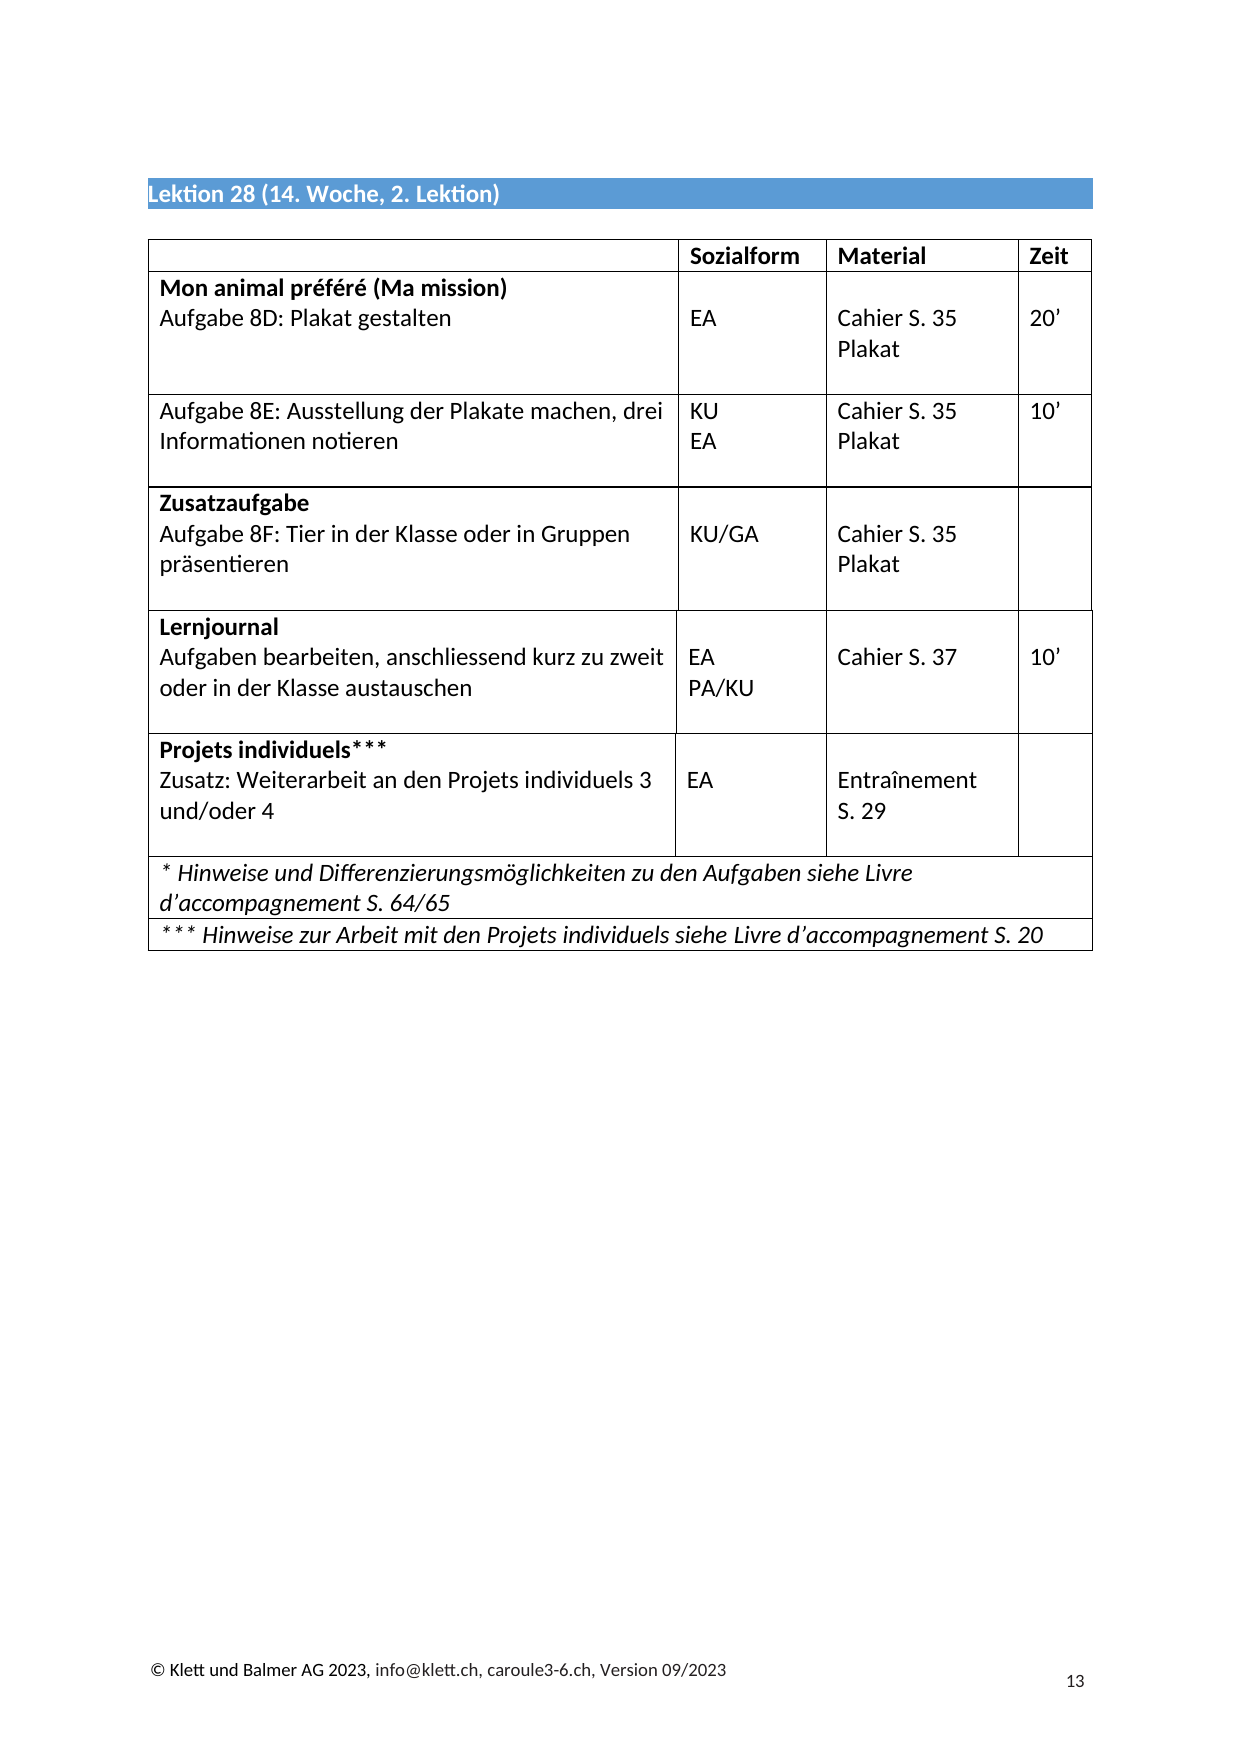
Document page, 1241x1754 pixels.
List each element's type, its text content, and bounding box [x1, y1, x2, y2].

table_header Sozialform [679, 240, 826, 271]
text Lektion 28 (14. Woche, 2. Lektion) [148, 178, 1093, 209]
table_cell KU EA [679, 395, 826, 486]
table_cell 20’ [1019, 272, 1091, 394]
table_cell Lernjournal Aufgaben bearbeiten, anschliessend kurz zu zweit oder in der Klasse austauschen [149, 611, 676, 733]
table_cell Entraînement S. 29 [827, 734, 1018, 856]
table_cell Cahier S. 35 Plakat [827, 395, 1018, 486]
table_cell Projets individuels*** Zusatz: Weiterarbeit an den Projets individuels 3 und/oder 4 [149, 734, 675, 856]
table_cell * Hinweise und Differenzierungsmöglichkeiten zu den Aufgaben siehe Livre d’accompagnement S. 64/65 [149, 857, 1092, 918]
table_header Material [827, 240, 1018, 271]
table_header [149, 240, 678, 271]
table_cell Cahier S. 35 Plakat [827, 272, 1018, 394]
table_cell EA PA/KU [677, 611, 826, 733]
table_cell 10’ [1019, 395, 1091, 486]
table_cell KU/GA [679, 488, 826, 609]
table_cell Aufgabe 8E: Ausstellung der Plakate machen, drei Informationen notieren [149, 395, 678, 486]
table_cell EA [679, 272, 826, 394]
table_cell Zusatzaufgabe Aufgabe 8F: Tier in der Klasse oder in Gruppen präsentieren [149, 488, 678, 609]
table_header Zeit [1019, 240, 1091, 271]
table_cell Mon animal préféré (Ma mission) Aufgabe 8D: Plakat gestalten [149, 272, 678, 394]
table_cell Cahier S. 35 Plakat [827, 488, 1018, 609]
table_cell [1019, 734, 1092, 856]
table_cell 10’ [1019, 611, 1092, 733]
table_cell EA [676, 734, 826, 856]
table_cell [1019, 488, 1091, 609]
table_cell *** Hinweise zur Arbeit mit den Projets individuels siehe Livre d’accompagnement S. 20 [149, 919, 1092, 949]
table_cell Cahier S. 37 [827, 611, 1018, 733]
